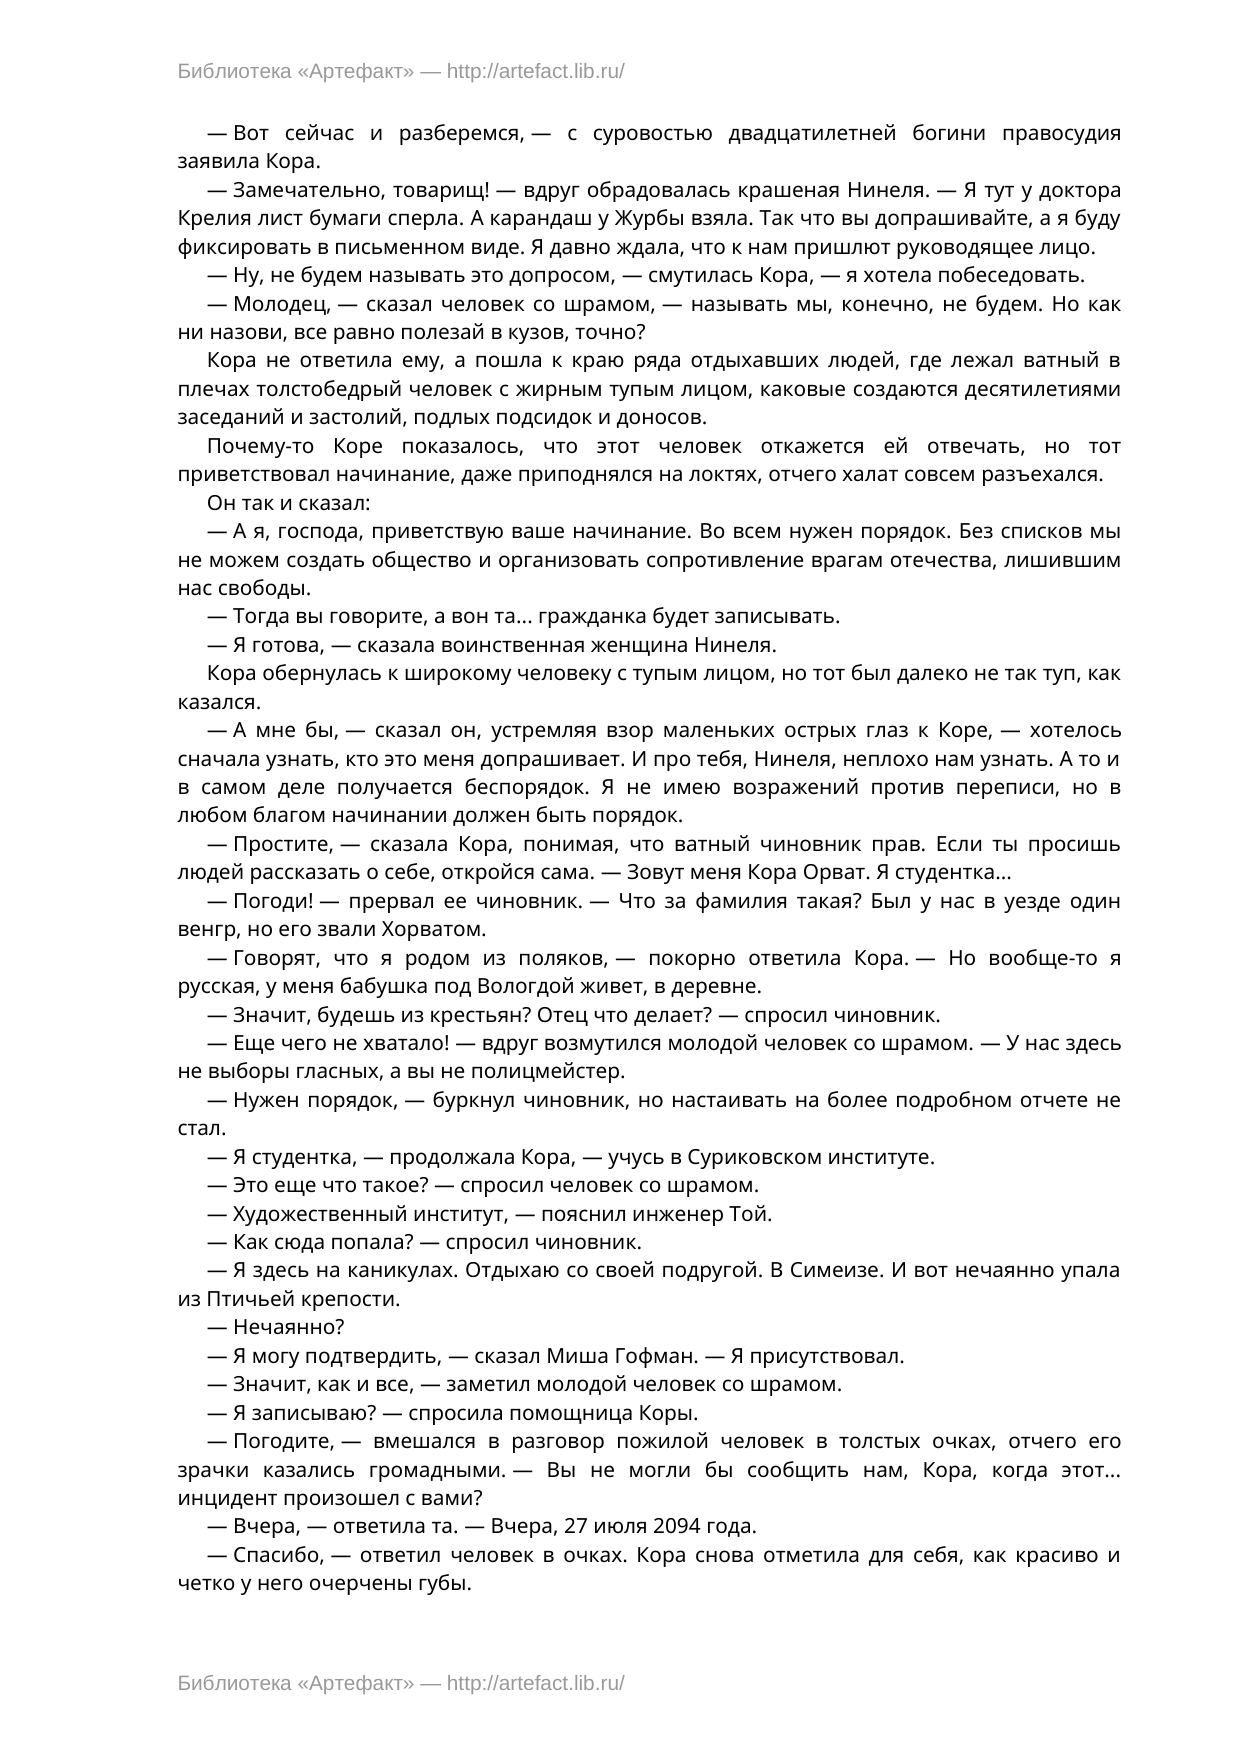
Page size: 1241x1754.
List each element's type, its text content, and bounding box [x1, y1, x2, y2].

text Он так и сказал: [177, 488, 1122, 516]
text — Погоди! — прервал ее чиновник. — Что за фамилия такая? Был у нас в уезде один венгр, но его звали Хорватом. [177, 886, 1122, 943]
text — Я здесь на каникулах. Отдыхаю со своей подругой. В Симеизе. И вот нечаянно упала из Птичьей крепости. [177, 1256, 1122, 1312]
text — Я могу подтвердить, — сказал Миша Гофман. — Я присутствовал. [177, 1341, 1122, 1369]
text — Замечательно, товарищ! — вдруг обрадовалась крашеная Нинеля. — Я тут у доктора Крелия лист бумаги сперла. А карандаш у Журбы взяла. Так что вы допрашивайте, а я буду фиксировать в письменном виде. Я давно ждала, что к нам пришлют руководящее лицо. [177, 175, 1122, 260]
text — Погодите, — вмешался в разговор пожилой человек в толстых очках, отчего его зрачки казались громадными. — Вы не могли бы сообщить нам, Кора, когда этот... инцидент произошел с вами? [177, 1426, 1122, 1512]
text — Простите, — сказала Кора, понимая, что ватный чиновник прав. Если ты просишь людей рассказать о себе, откройся сама. — Зовут меня Кора Орват. Я студентка... [177, 829, 1122, 886]
text Кора обернулась к широкому человеку с тупым лицом, но тот был далеко не так туп, как казался. [177, 658, 1122, 715]
text — Как сюда попала? — спросил чиновник. [177, 1227, 1122, 1256]
text — Нечаянно? [177, 1312, 1122, 1341]
text — Я записываю? — спросила помощница Коры. [177, 1398, 1122, 1426]
text — Еще чего не хватало! — вдруг возмутился молодой человек со шрамом. — У нас здесь не выборы гласных, а вы не полицмейстер. [177, 1028, 1122, 1085]
text — Нужен порядок, — буркнул чиновник, но настаивать на более подробном отчете не стал. [177, 1085, 1122, 1142]
text — Вчера, — ответила та. — Вчера, 27 июля 2094 года. [177, 1512, 1122, 1540]
text — Ну, не будем называть это допросом, — смутилась Кора, — я хотела побеседовать. [177, 260, 1122, 289]
text — Тогда вы говорите, а вон та... гражданка будет записывать. [177, 602, 1122, 630]
text — Я готова, — сказала воинственная женщина Нинеля. [177, 630, 1122, 658]
text — Это еще что такое? — спросил человек со шрамом. [177, 1170, 1122, 1199]
text — Значит, как и все, — заметил молодой человек со шрамом. [177, 1369, 1122, 1398]
text — Спасибо, — ответил человек в очках. Кора снова отметила для себя, как красиво и четко у него очерчены губы. [177, 1540, 1122, 1597]
text — Вот сейчас и разберемся, — с суровостью двадцатилетней богини правосудия заявила Кора. [177, 118, 1122, 175]
text Кора не ответила ему, а пошла к краю ряда отдыхавших людей, где лежал ватный в плечах толстобедрый человек с жирным тупым лицом, каковые создаются десятилетиями заседаний и застолий, подлых подсидок и доносов. [177, 346, 1122, 431]
text — А мне бы, — сказал он, устремляя взор маленьких острых глаз к Коре, — хотелось сначала узнать, кто это меня допрашивает. И про тебя, Нинеля, неплохо нам узнать. А то и в самом деле получается беспорядок. Я не имею возражений против переписи, но в любом благом начинании должен быть порядок. [177, 715, 1122, 829]
text — Говорят, что я родом из поляков, — покорно ответила Кора. — Но вообще-то я русская, у меня бабушка под Вологдой живет, в деревне. [177, 943, 1122, 1000]
text — Я студентка, — продолжала Кора, — учусь в Суриковском институте. [177, 1142, 1122, 1170]
text — А я, господа, приветствую ваше начинание. Во всем нужен порядок. Без списков мы не можем создать общество и организовать сопротивление врагам отечества, лишившим нас свободы. [177, 516, 1122, 602]
text — Значит, будешь из крестьян? Отец что делает? — спросил чиновник. [177, 1000, 1122, 1028]
text — Художественный институт, — пояснил инженер Той. [177, 1199, 1122, 1227]
text Почему-то Коре показалось, что этот человек откажется ей отвечать, но тот приветствовал начинание, даже приподнялся на локтях, отчего халат совсем разъехался. [177, 431, 1122, 488]
text — Молодец, — сказал человек со шрамом, — называть мы, конечно, не будем. Но как ни назови, все равно полезай в кузов, точно? [177, 289, 1122, 346]
